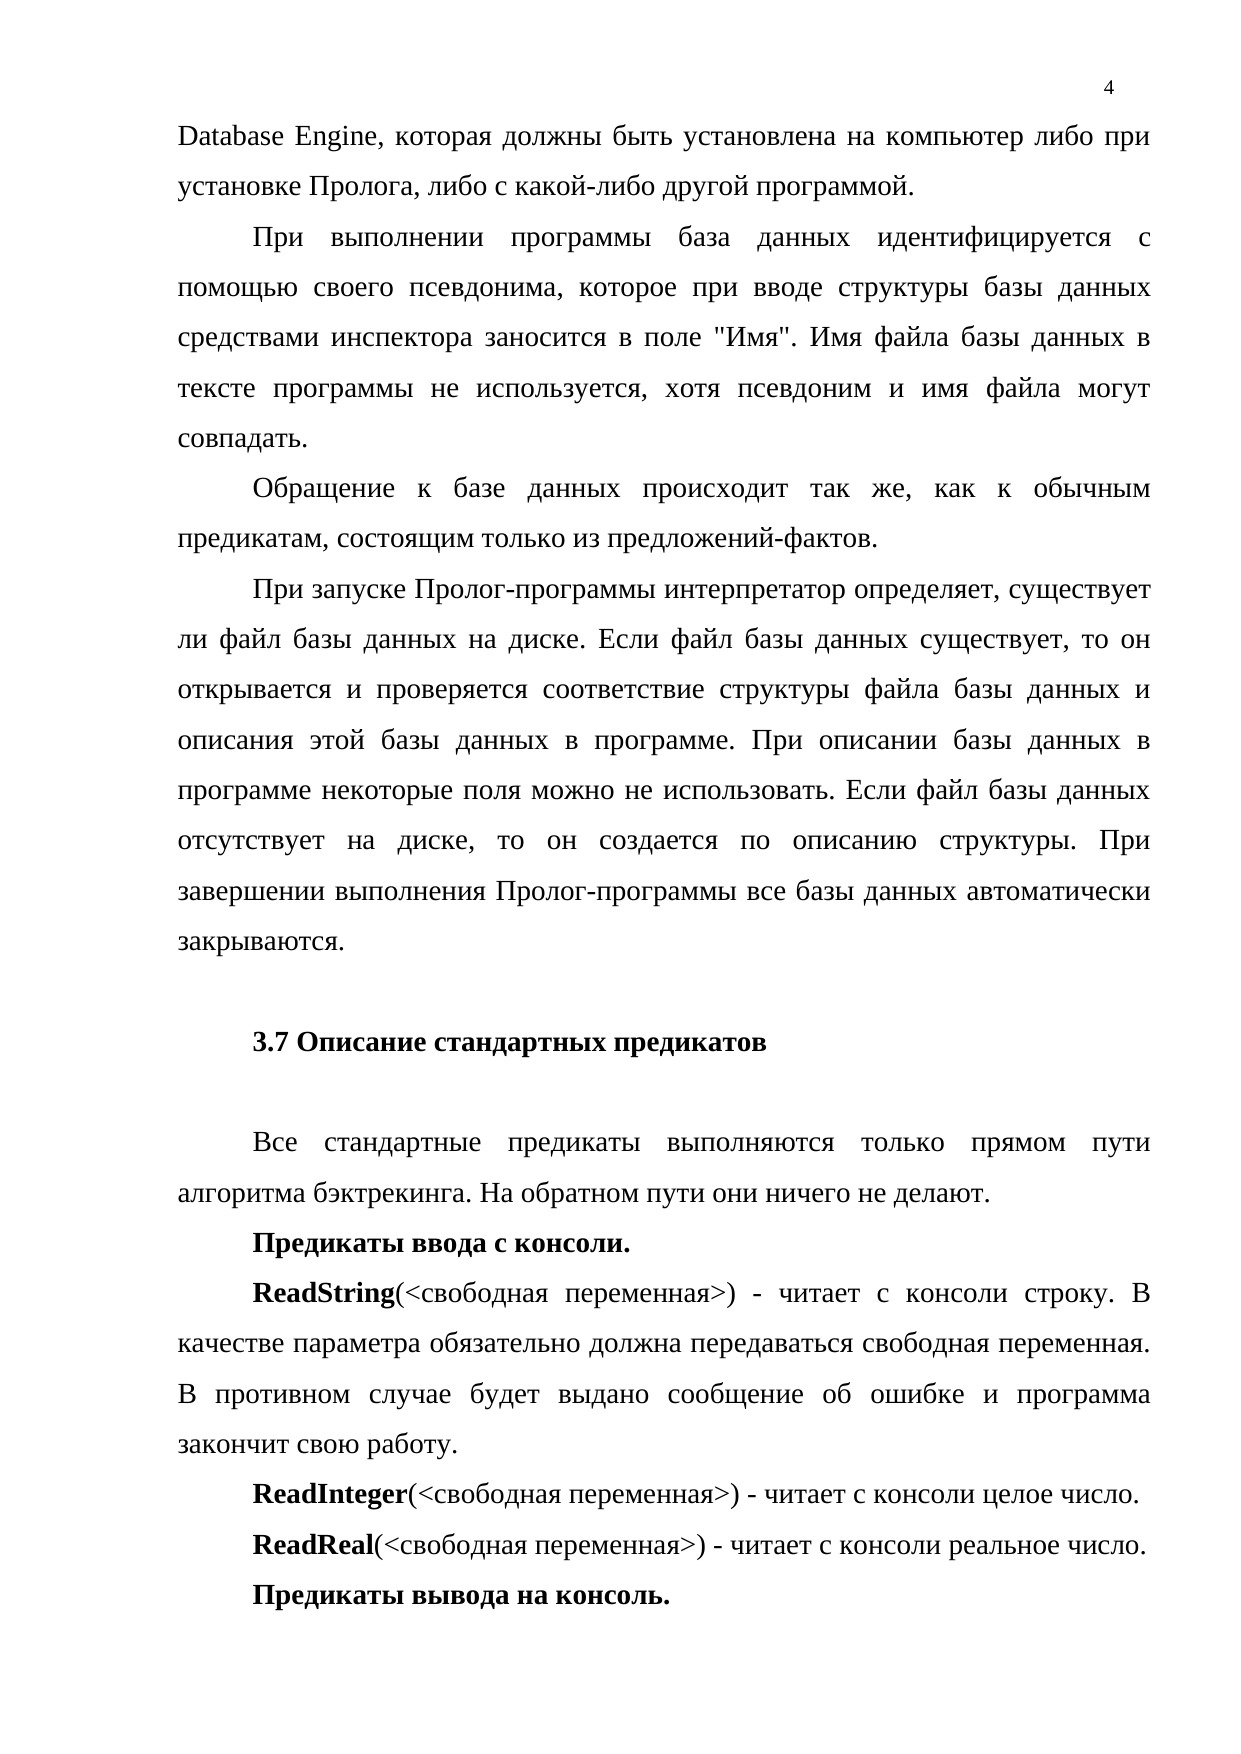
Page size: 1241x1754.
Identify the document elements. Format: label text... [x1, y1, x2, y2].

text Все стандартные предикаты выполняются только прямом пути алгоритма бэктрекинга. На обратном пути они ничего не делают. [177, 1124, 1152, 1208]
text ReadString(<свободная переменная>) - читает с консоли строку. В качестве параметра обязательно должна передаваться свободная переменная. В противном случае будет выдано сообщение об ошибке и программа закончит свою работу. [177, 1275, 1152, 1460]
text Предикаты вывода на консоль. [177, 1577, 1152, 1611]
text ReadInteger(<свободная переменная>) - читает с консоли целое число. [177, 1477, 1152, 1510]
subtitle 3.7 Описание стандартных предикатов [177, 1024, 1152, 1057]
text ReadReal(<свободная переменная>) - читает с консоли реальное число. [177, 1527, 1152, 1560]
text При запуске Пролог-программы интерпретатор определяет, существует ли файл базы данных на диске. Если файл базы данных существует, то он открывается и проверяется соответствие структуры файла базы данных и описания этой базы данных в программе. При описании базы данных в программе некоторые поля можно не использовать. Если файл базы данных отсутствует на диске, то он создается по описанию структуры. При завершении выполнения Пролог-программы все базы данных автоматически закрываются. [177, 571, 1152, 957]
text Предикаты ввода с консоли. [177, 1225, 1152, 1258]
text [177, 118, 1152, 202]
text Обращение к базе данных происходит так же, как к обычным предикатам, состоящим только из предложений-фактов. [177, 470, 1152, 554]
text При выполнении программы база данных идентифицируется с помощью своего псевдонима, которое при вводе структуры базы данных средствами инспектора заносится в поле "Имя". Имя файла базы данных в тексте программы не используется, хотя псевдоним и имя файла могут совпадать. [177, 219, 1152, 453]
